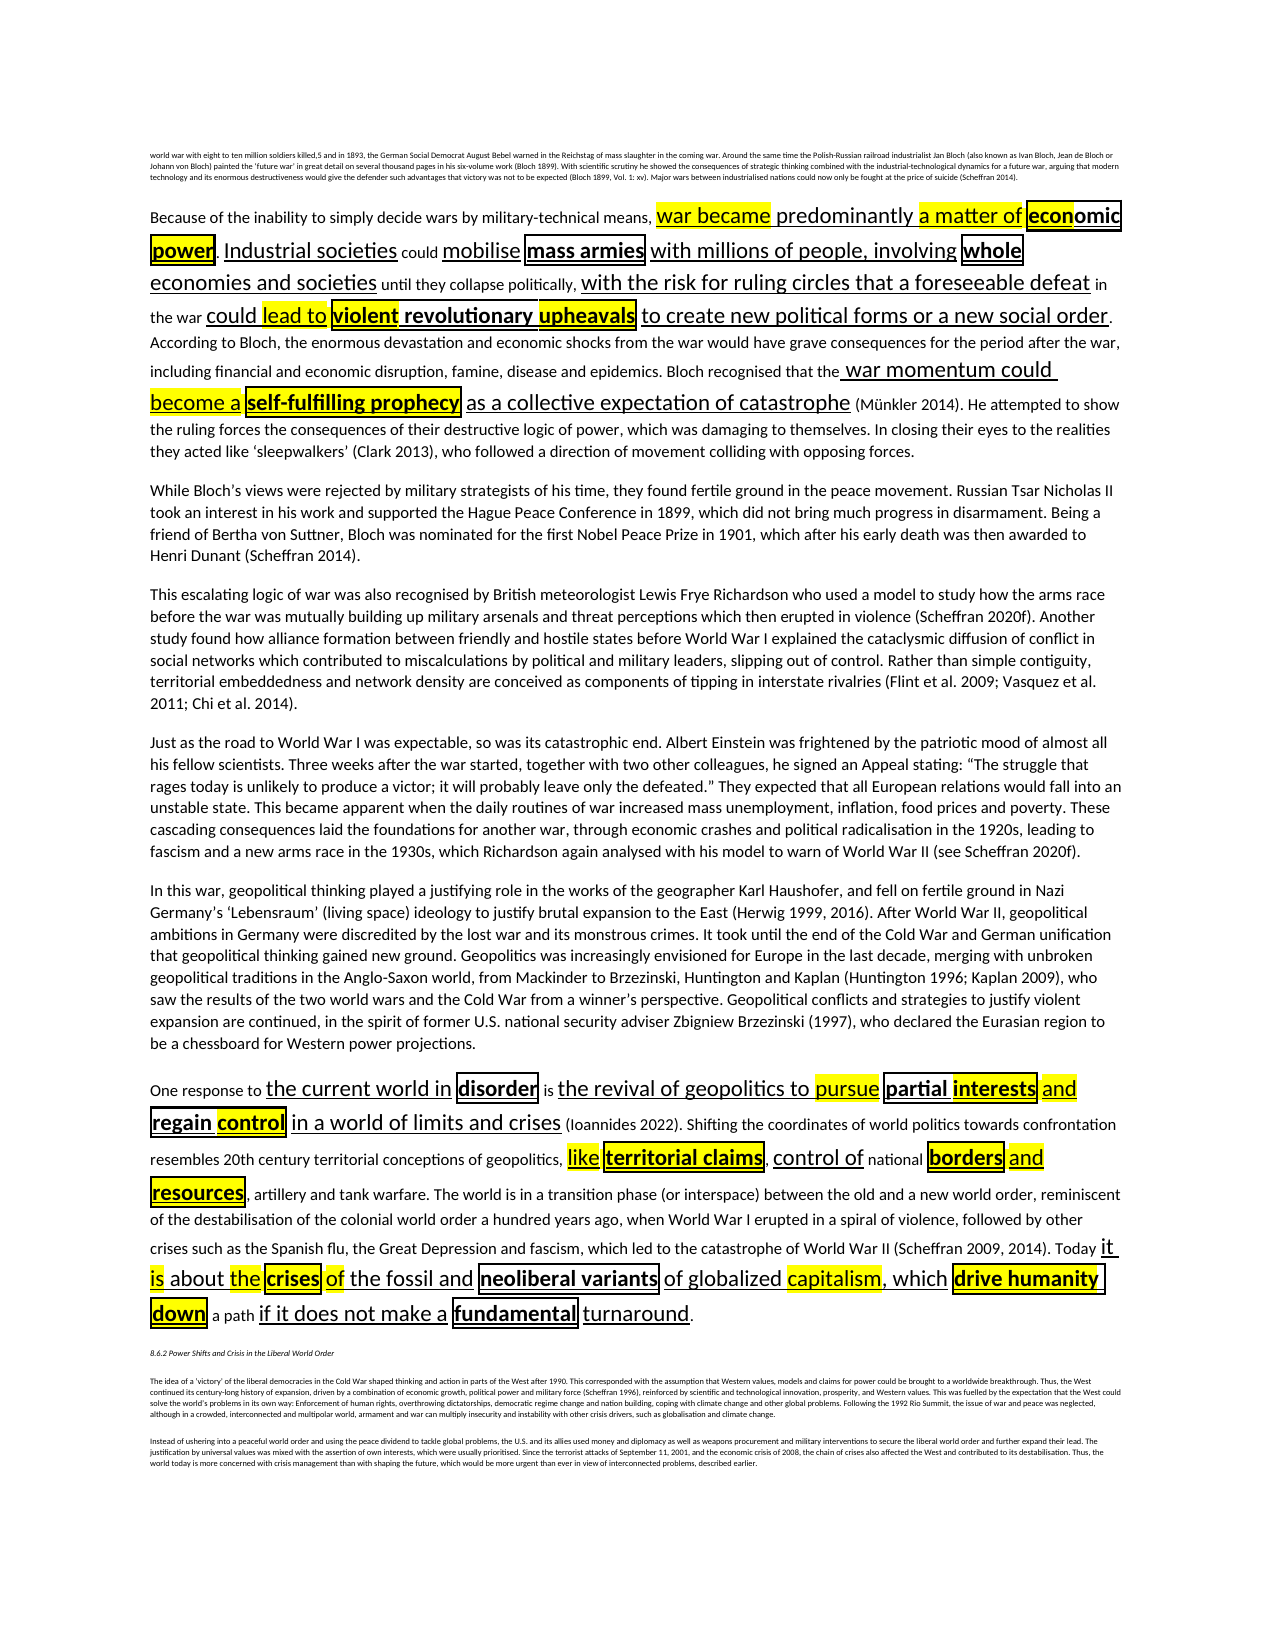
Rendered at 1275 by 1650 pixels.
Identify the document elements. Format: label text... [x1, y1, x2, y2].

text One response to the current world in disorder is the revival of geopolitics to pursue partial interests and regain control in a world of limits and crises (Ioannides 2022). Shifting the coordinates of world politics towards confrontation resembles 20th century territorial conceptions of geopolitics, like territorial claims, control of national borders and resources, artillery and tank warfare. The world is in a transition phase (or interspace) between the old and a new world order, reminiscent of the destabilisation of the colonial world order a hundred years ago, when World War I erupted in a spiral of violence, followed by other crises such as the Spanish flu, the Great Depression and fascism, which led to the catastrophe of World War II (Scheffran 2009, 2014). Today it is about the crises of the fossil and neoliberal variants of globalized capitalism, which drive humanity down a path if it does not make a fundamental turnaround. [150, 1072, 1125, 1329]
text In this war, geopolitical thinking played a justifying role in the works of the geographer Karl Haushofer, and fell on fertile ground in Nazi Germany’s ‘Lebensraum’ (living space) ideology to justify brutal expansion to the East (Herwig 1999, 2016). After World War II, geopolitical ambitions in Germany were discredited by the lost war and its monstrous crimes. It took until the end of the Cold War and German unification that geopolitical thinking gained new ground. Geopolitics was increasingly envisioned for Europe in the last decade, merging with unbroken geopolitical traditions in the Anglo-Saxon world, from Mackinder to Brzezinski, Huntington and Kaplan (Huntington 1996; Kaplan 2009), who saw the results of the two world wars and the Cold War from a winner’s perspective. Geopolitical conflicts and strategies to justify violent expansion are continued, in the spirit of former U.S. national security adviser Zbigniew Brzezinski (1997), who declared the Eurasian region to be a chessboard for Western power projections. [150, 880, 1125, 1053]
text This escalating logic of war was also recognised by British meteorologist Lewis Frye Richardson who used a model to study how the arms race before the war was mutually building up military arsenals and threat perceptions which then erupted in violence (Scheffran 2020f). Another study found how alliance formation between friendly and hostile states before World War I explained the cataclysmic diffusion of conflict in social networks which contributed to miscalculations by political and military leaders, slipping out of control. Rather than simple contiguity, territorial embeddedness and network density are conceived as components of tipping in interstate rivalries (Flint et al. 2009; Vasquez et al. 2011; Chi et al. 2014). [150, 584, 1125, 714]
text Because of the inability to simply decide wars by military-technical means, war became predominantly a matter of economic power. Industrial societies could mobilise mass armies with millions of people, involving whole economies and societies until they collapse politically, with the risk for ruling circles that a foreseeable defeat in the war could lead to violent revolutionary upheavals to create new political forms or a new social order. According to Bloch, the enormous devastation and economic shocks from the war would have grave consequences for the period after the war, including financial and economic disruption, famine, disease and epidemics. Bloch recognised that the war momentum could become a self-fulfilling prophecy as a collective expectation of catastrophe (Münkler 2014). He attempted to show the ruling forces the consequences of their destructive logic of power, which was damaging to themselves. In closing their eyes to the realities they acted like ‘sleepwalkers’ (Clark 2013), who followed a direction of movement colliding with opposing forces. [150, 199, 1125, 462]
text Just as the road to World War I was expectable, so was its catastrophic end. Albert Einstein was frightened by the patriotic mood of almost all his fellow scientists. Three weeks after the war started, together with two other colleagues, he signed an Appeal stating: “The struggle that rages today is unlikely to produce a victor; it will probably leave only the defeated.” They expected that all European relations would fall into an unstable state. This became apparent when the daily routines of war increased mass unemployment, inflation, food prices and poverty. These cascading consequences laid the foundations for another war, through economic crashes and political radicalisation in the 1920s, leading to fascism and a new arms race in the 1930s, which Richardson again analysed with his model to warn of World War II (see Scheffran 2020f). [150, 732, 1125, 862]
text While Bloch’s views were rejected by military strategists of his time, they found fertile ground in the peace movement. Russian Tsar Nicholas II took an interest in his work and supported the Hague Peace Conference in 1899, which did not bring much progress in disarmament. Being a friend of Bertha von Suttner, Bloch was nominated for the first Nobel Peace Prize in 1901, which after his early death was then awarded to Henri Dunant (Scheffran 2014). [150, 480, 1125, 566]
